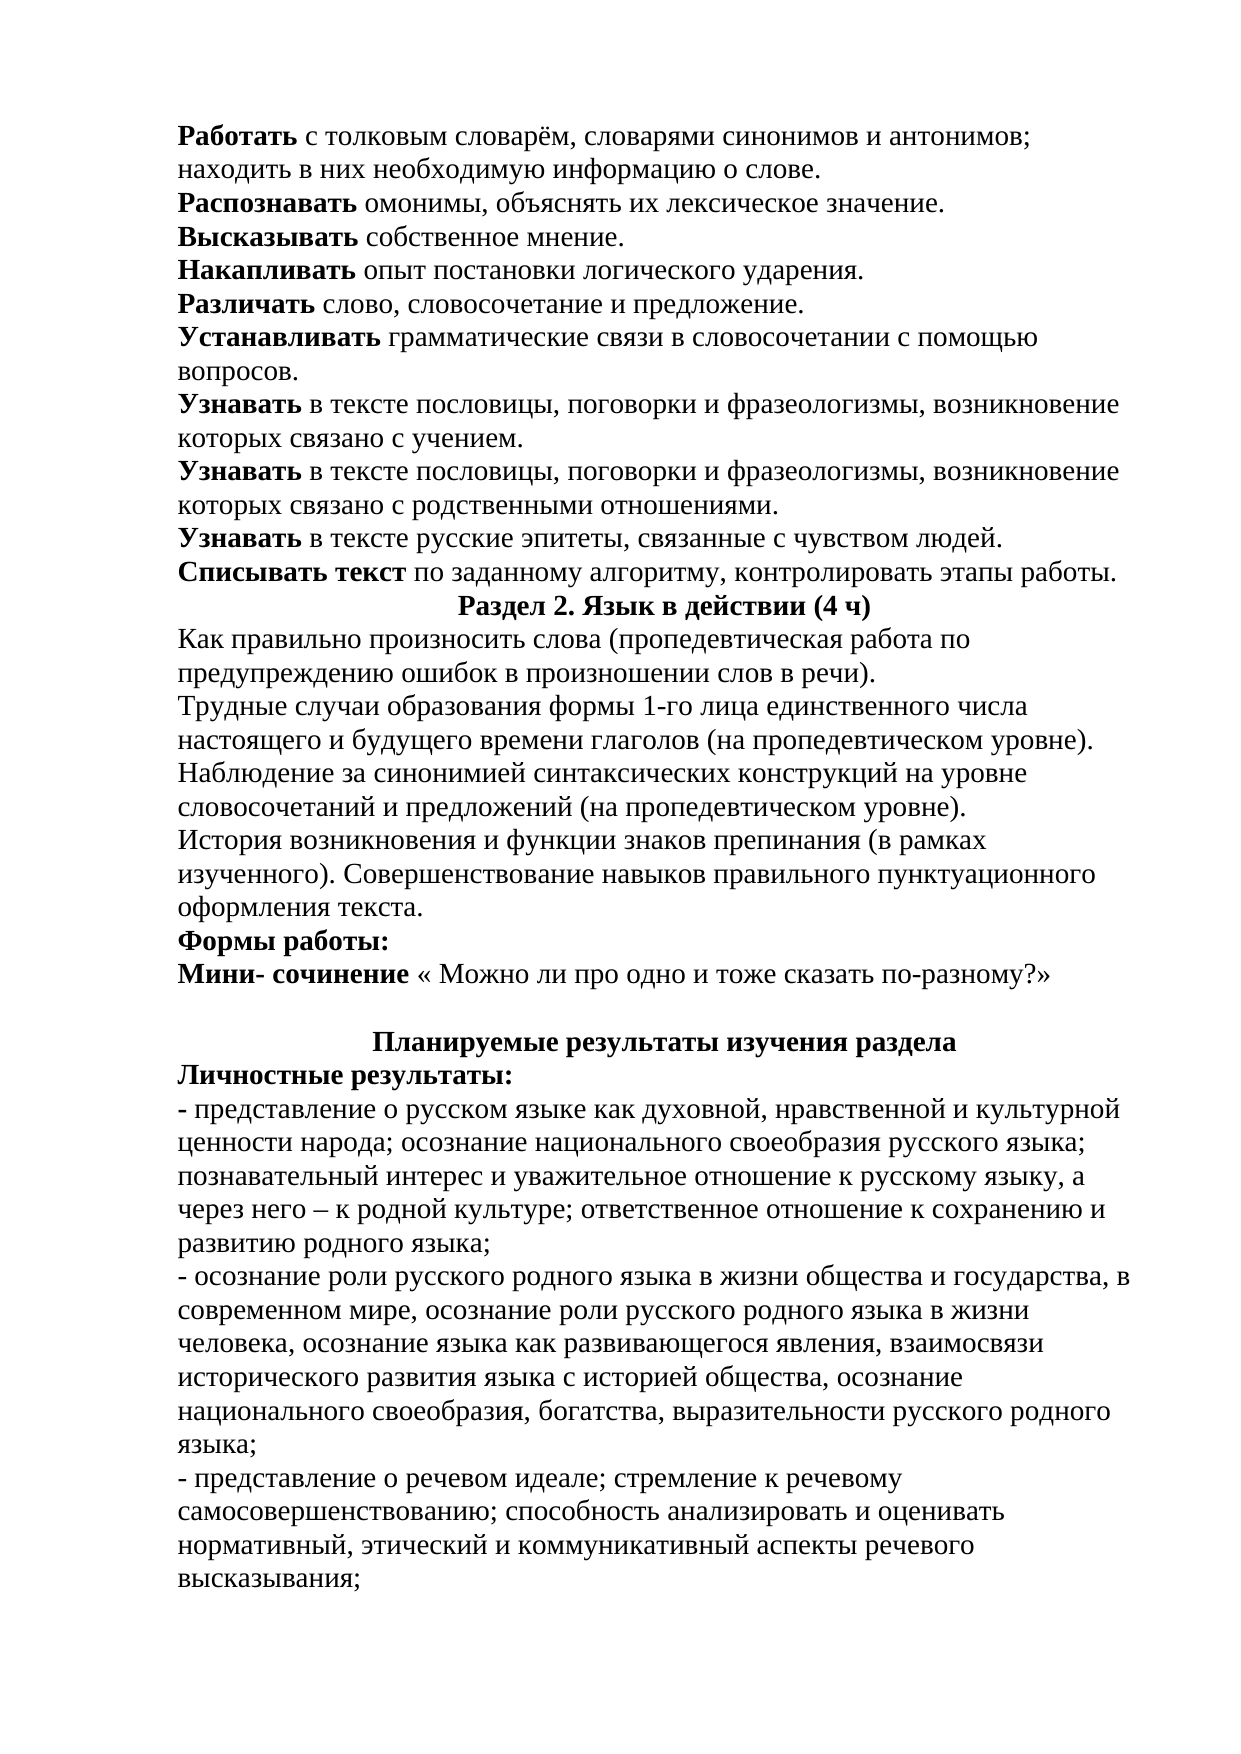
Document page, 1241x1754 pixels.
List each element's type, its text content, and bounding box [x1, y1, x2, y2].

text Личностные результаты: [177, 1057, 1152, 1091]
text Различать слово, словосочетание и предложение. [177, 286, 1152, 319]
text Списывать текст по заданному алгоритму, контролировать этапы работы. [177, 554, 1152, 588]
text Работать с толковым словарём, словарями синонимов и антонимов; находить в них необходимую информацию о слове. [177, 118, 1152, 185]
text Как правильно произносить слова (пропедевтическая работа по предупреждению ошибок в произношении слов в речи). [177, 621, 1152, 688]
text Узнавать в тексте русские эпитеты, связанные с чувством людей. [177, 521, 1152, 554]
text - осознание роли русского родного языка в жизни общества и государства, в современном мире, осознание роли русского родного языка в жизни человека, осознание языка как развивающегося явления, взаимосвязи исторического развития языка с историей общества, осознание национального своеобразия, богатства, выразительности русского родного языка; [177, 1258, 1152, 1460]
text История возникновения и функции знаков препинания (в рамках изученного). Совершенствование навыков правильного пунктуационного оформления текста. [177, 822, 1152, 923]
text Раздел 2. Язык в действии (4 ч) [177, 588, 1152, 621]
text - представление о речевом идеале; стремление к речевому самосовершенствованию; способность анализировать и оценивать нормативный, этический и коммуникативный аспекты речевого высказывания; [177, 1460, 1152, 1594]
text Планируемые результаты изучения раздела [177, 1024, 1152, 1057]
text Узнавать в тексте пословицы, поговорки и фразеологизмы, возникновение которых связано с родственными отношениями. [177, 453, 1152, 521]
text Распознавать омонимы, объяснять их лексическое значение. [177, 185, 1152, 219]
text Высказывать собственное мнение. [177, 219, 1152, 252]
text Мини- сочинение « Можно ли про одно и тоже сказать по-разному?» [177, 957, 1152, 990]
text Формы работы: [177, 923, 1152, 957]
text Накапливать опыт постановки логического ударения. [177, 252, 1152, 286]
text Трудные случаи образования формы 1-го лица единственного числа настоящего и будущего времени глаголов (на пропедевтическом уровне). Наблюдение за синонимией синтаксических конструкций на уровне словосочетаний и предложений (на пропедевтическом уровне). [177, 688, 1152, 822]
text Узнавать в тексте пословицы, поговорки и фразеологизмы, возникновение которых связано с учением. [177, 386, 1152, 453]
text - представление о русском языке как духовной, нравственной и культурной ценности народа; осознание национального своеобразия русского языка; познавательный интерес и уважительное отношение к русскому языку, а через него – к родной культуре; ответственное отношение к сохранению и развитию родного языка; [177, 1091, 1152, 1258]
text Устанавливать грамматические связи в словосочетании с помощью вопросов. [177, 319, 1152, 386]
